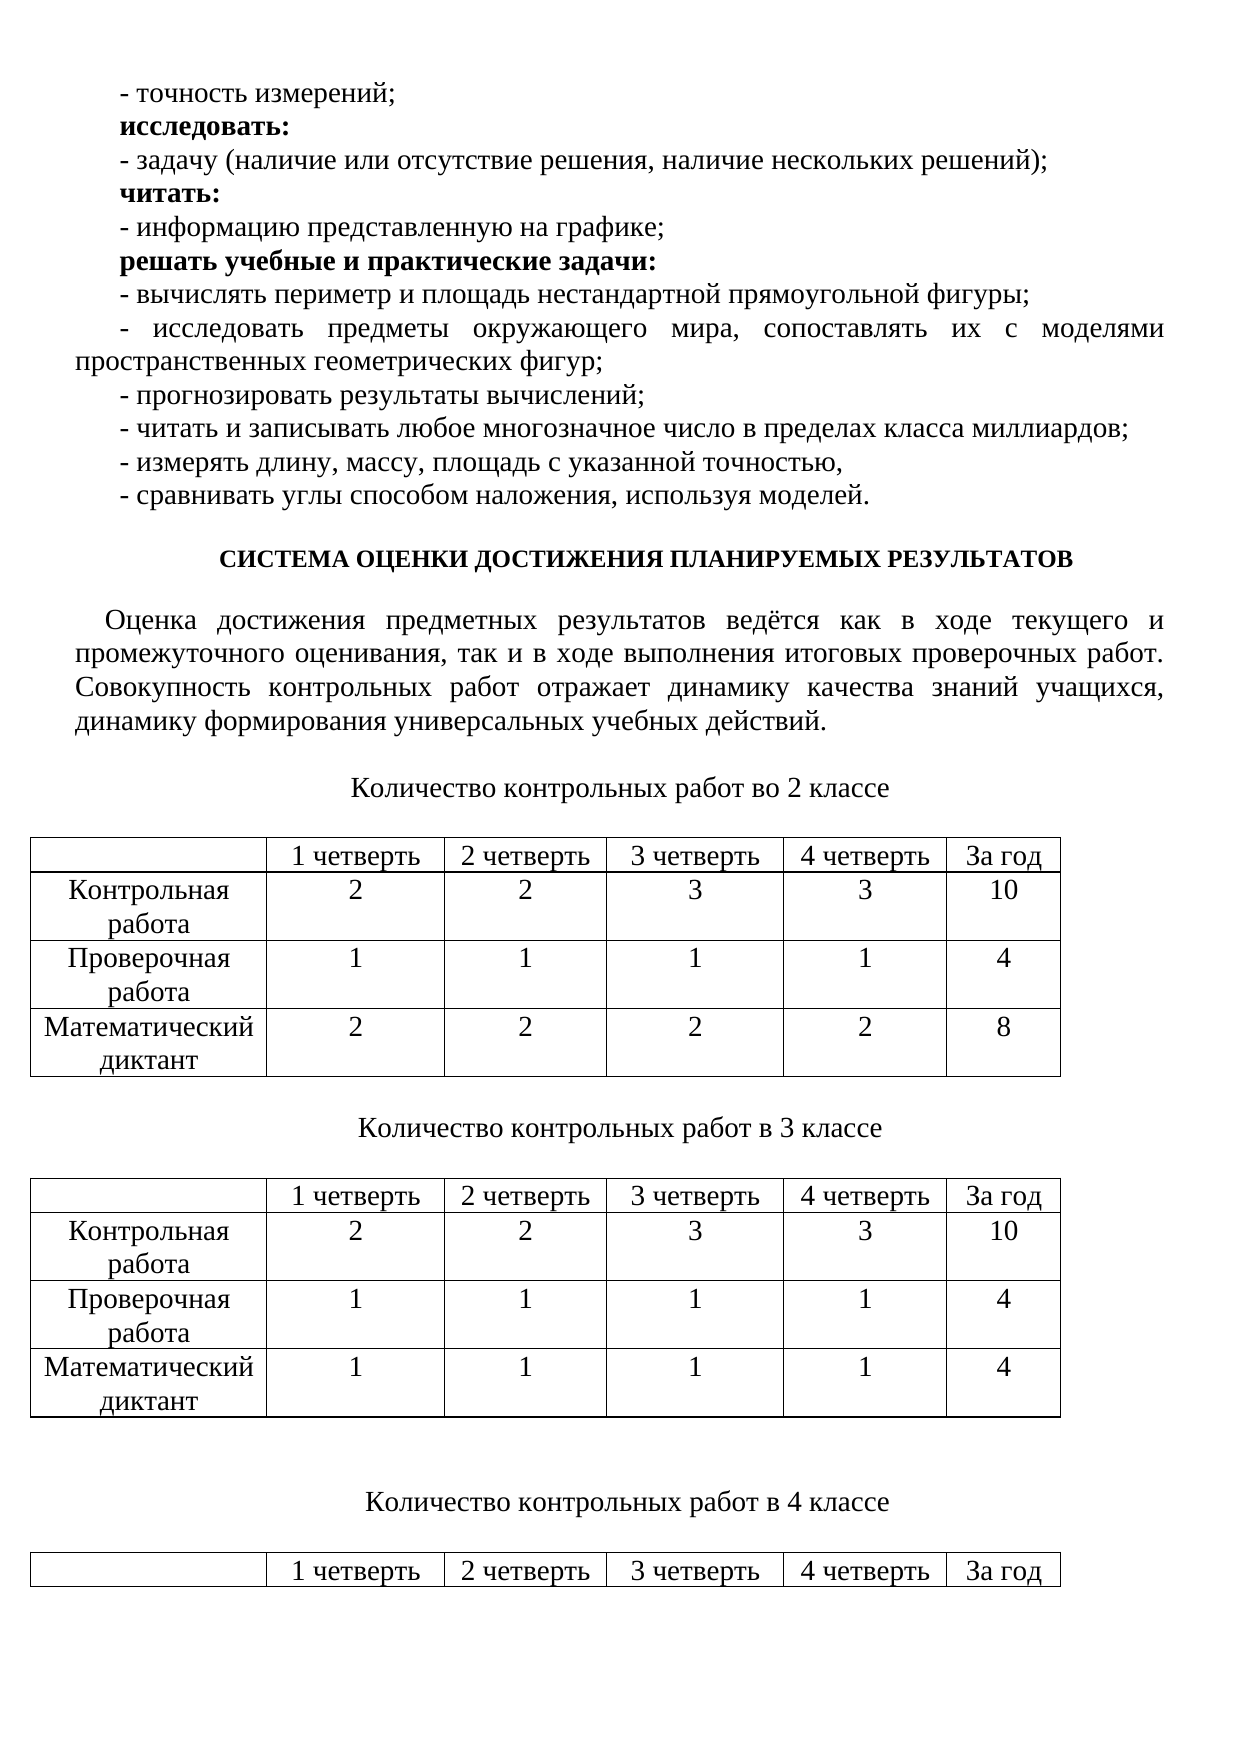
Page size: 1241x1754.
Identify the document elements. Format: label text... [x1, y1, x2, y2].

table_cell 2 [607, 1009, 783, 1076]
text - сравнивать углы способом наложения, используя моделей. [119, 477, 1165, 511]
table_cell Контрольная работа [31, 1213, 266, 1280]
table_header [31, 1179, 266, 1212]
table_header За год [947, 838, 1060, 871]
table_cell 2 [445, 1213, 606, 1280]
table_header 4 четверть [784, 1179, 946, 1212]
text Оценка достижения предметных результатов ведётся как в ходе текущего и промежуточного оценивания, так и в ходе выполнения итоговых проверочных работ. Совокупность контрольных работ отражает динамику качества знаний учащихся, динамику формирования универсальных учебных действий. [75, 602, 1165, 736]
table_header 1 четверть [267, 838, 444, 871]
table_cell 1 [267, 1281, 444, 1348]
text - информацию представленную на графике; [119, 209, 1165, 243]
table_cell 10 [947, 1213, 1060, 1280]
text - исследовать предметы окружающего мира, сопоставлять их с моделями пространственных геометрических фигур; [75, 310, 1165, 377]
table_cell 1 [784, 1349, 946, 1416]
text Количество контрольных работ в 4 классе [75, 1484, 1165, 1518]
text - читать и записывать любое многозначное число в пределах класса миллиардов; [75, 410, 1165, 444]
table_header 3 четверть [607, 1553, 783, 1586]
text исследовать: [75, 108, 1165, 142]
table_header 4 четверть [784, 838, 946, 871]
text Количество контрольных работ во 2 классе [75, 770, 1165, 803]
text - измерять длину, массу, площадь с указанной точностью, [119, 444, 1165, 477]
table_header 2 четверть [445, 1553, 606, 1586]
table_cell 1 [267, 1349, 444, 1416]
table_cell Проверочная работа [31, 941, 266, 1008]
table_cell Математический диктант [31, 1349, 266, 1416]
table_cell 4 [947, 941, 1060, 1008]
table_cell Проверочная работа [31, 1281, 266, 1348]
table_header [31, 838, 266, 871]
table_cell 2 [267, 873, 444, 939]
table_header [31, 1553, 266, 1586]
table_cell 4 [947, 1349, 1060, 1416]
table_cell 1 [784, 941, 946, 1008]
table_cell 3 [784, 1213, 946, 1280]
table_cell 3 [607, 1213, 783, 1280]
table_header 3 четверть [607, 1179, 783, 1212]
table_cell 8 [947, 1009, 1060, 1076]
table_cell 1 [784, 1281, 946, 1348]
table_cell 1 [607, 941, 783, 1008]
table_cell 1 [267, 941, 444, 1008]
table_cell 4 [947, 1281, 1060, 1348]
table_header 4 четверть [784, 1553, 946, 1586]
table_header 1 четверть [267, 1179, 444, 1212]
table_cell Математический диктант [31, 1009, 266, 1076]
text решать учебные и практические задачи: [119, 243, 1165, 276]
table_cell 2 [445, 873, 606, 939]
table_header 3 четверть [607, 838, 783, 871]
table_header За год [947, 1553, 1060, 1586]
table_header 1 четверть [267, 1553, 444, 1586]
table_cell 2 [267, 1213, 444, 1280]
table_cell 2 [267, 1009, 444, 1076]
table_header 2 четверть [445, 838, 606, 871]
text читать: [75, 176, 1165, 209]
table_cell 3 [607, 873, 783, 939]
table_header 2 четверть [445, 1179, 606, 1212]
table_cell 1 [445, 1281, 606, 1348]
table_cell 1 [445, 941, 606, 1008]
text Количество контрольных работ в 3 классе [75, 1110, 1165, 1144]
table_cell 3 [784, 873, 946, 939]
text - прогнозировать результаты вычислений; [75, 377, 1165, 410]
table_cell Контрольная работа [31, 873, 266, 939]
text - задачу (наличие или отсутствие решения, наличие нескольких решений); [75, 142, 1165, 176]
table_cell 10 [947, 873, 1060, 939]
table_cell 1 [607, 1281, 783, 1348]
text СИСТЕМА ОЦЕНКИ ДОСТИЖЕНИЯ ПЛАНИРУЕМЫХ РЕЗУЛЬТАТОВ [75, 544, 1165, 573]
table_cell 1 [607, 1349, 783, 1416]
text - точность измерений; [119, 75, 1165, 108]
text - вычислять периметр и площадь нестандартной прямоугольной фигуры; [119, 276, 1165, 310]
table_cell 1 [445, 1349, 606, 1416]
table_cell 2 [784, 1009, 946, 1076]
table_header За год [947, 1179, 1060, 1212]
table_cell 2 [445, 1009, 606, 1076]
